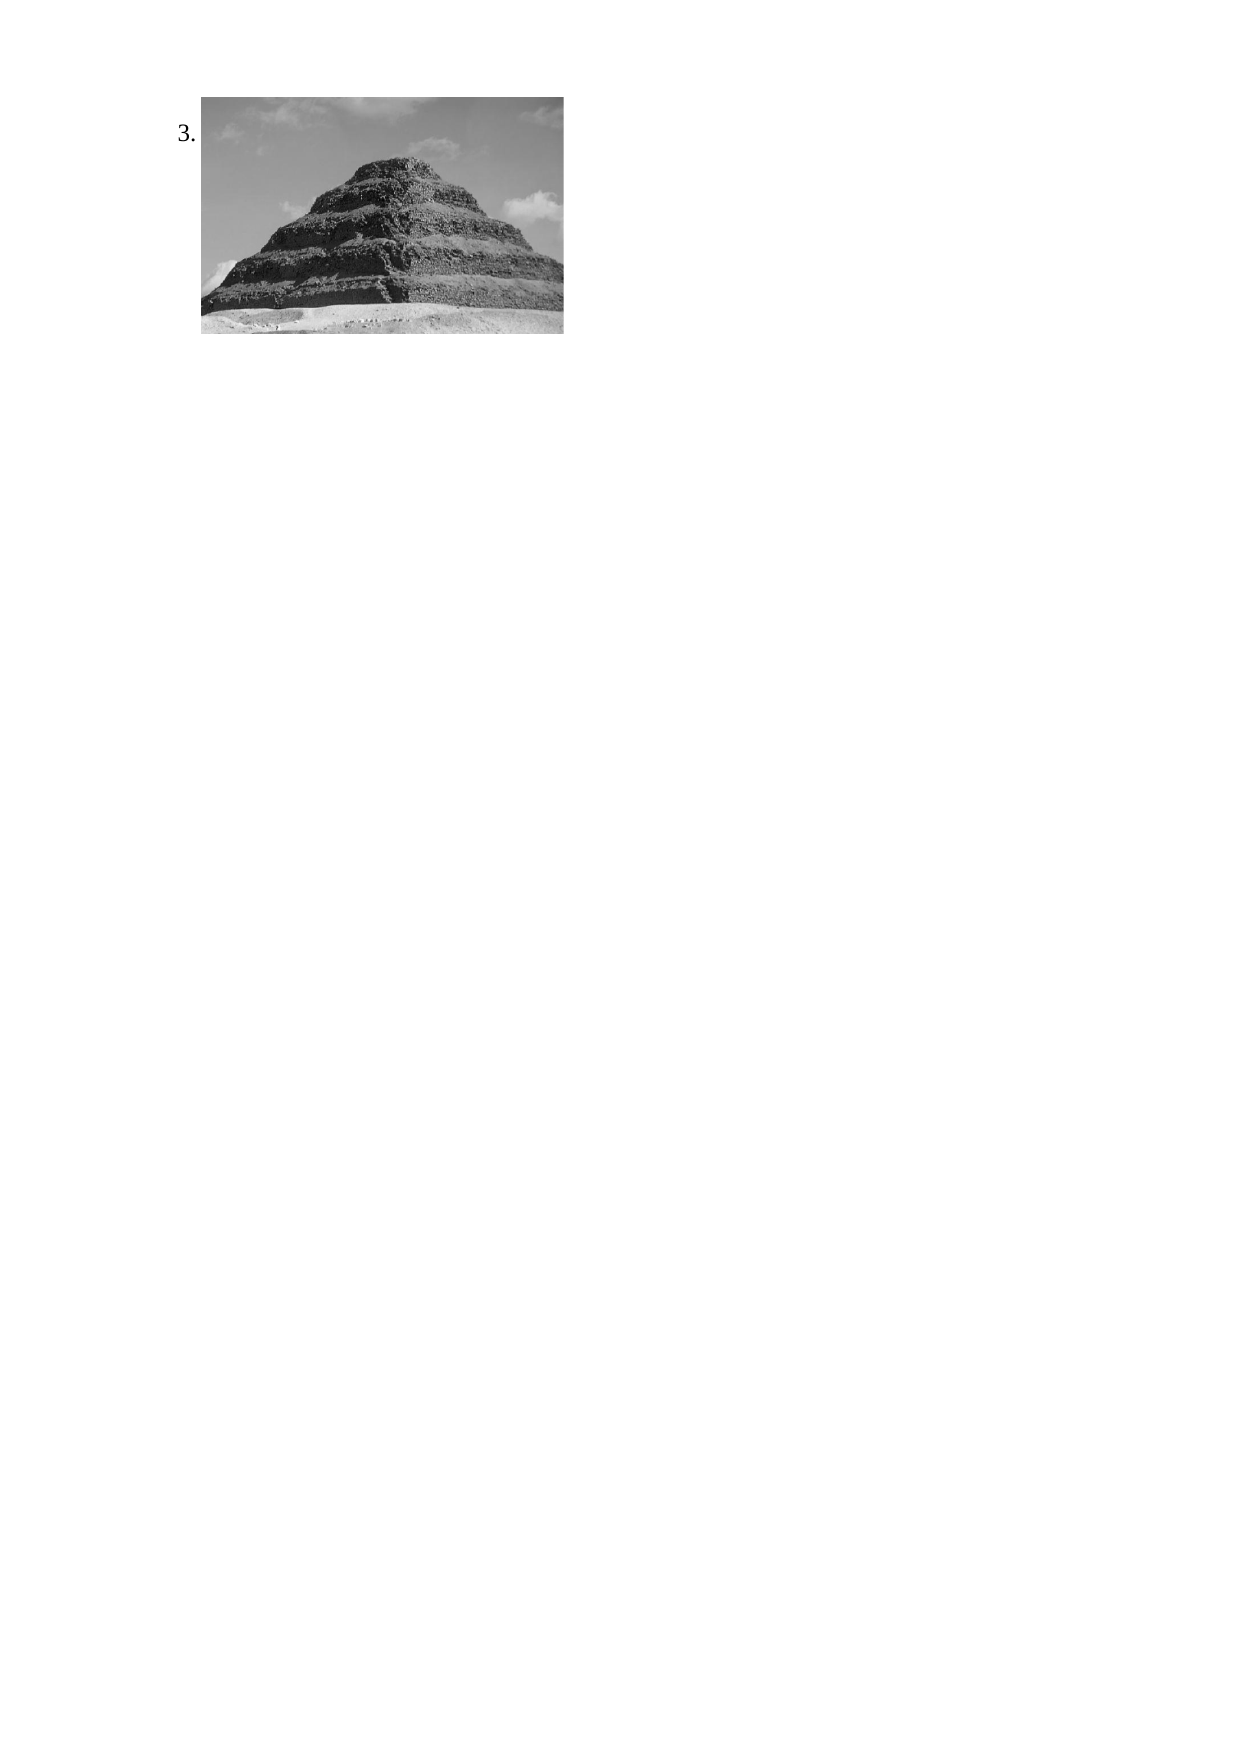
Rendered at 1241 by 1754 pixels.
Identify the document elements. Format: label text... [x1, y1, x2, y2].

text 3. [177, 118, 1152, 147]
